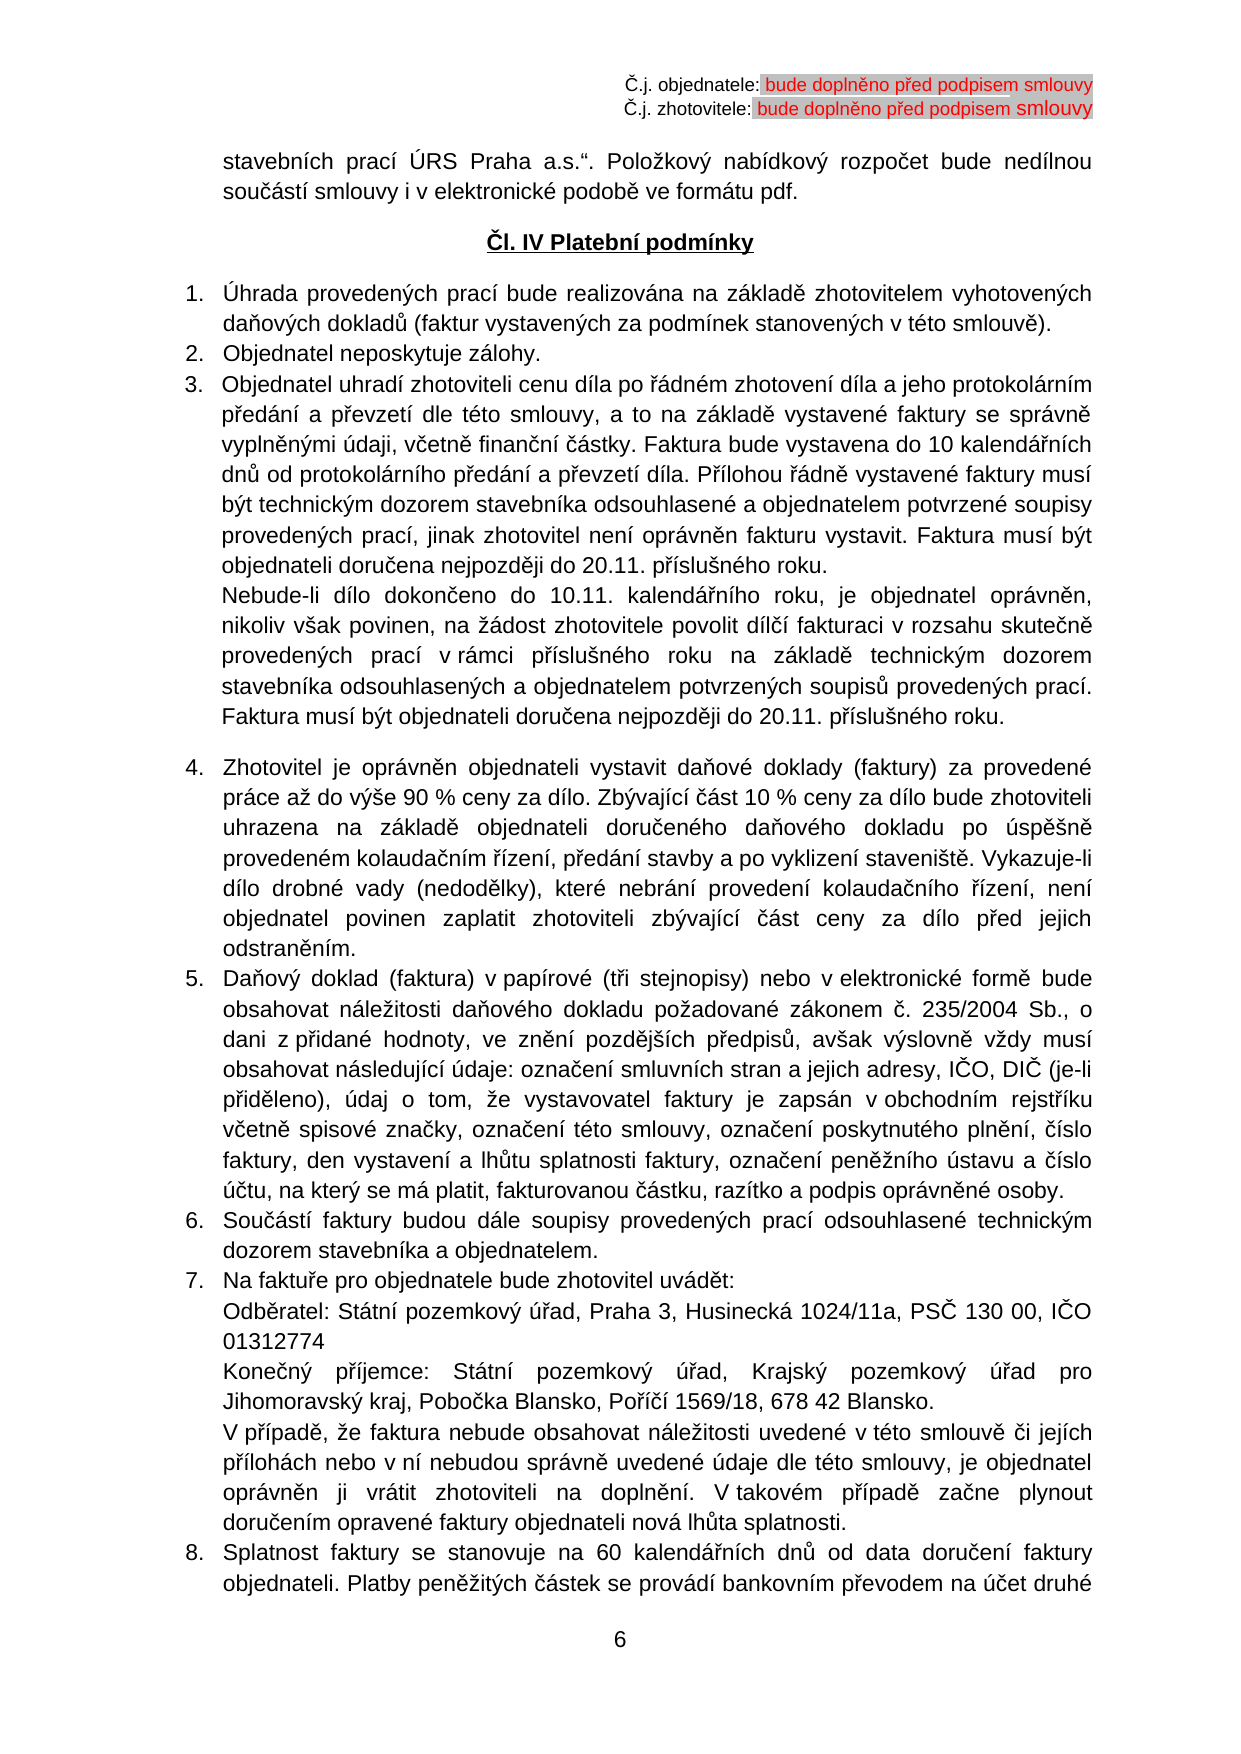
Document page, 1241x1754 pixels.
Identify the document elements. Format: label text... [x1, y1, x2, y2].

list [185, 1539, 1093, 1596]
list Objednatel uhradí zhotoviteli cenu díla po řádném zhotovení díla a jeho protokolárním předání a převzetí dle této smlouvy, a to na základě vystavené faktury se správně vyplněnými údaji, včetně finanční částky. Faktura bude vystavena do 10 kalendářních dnů od protokolárního předání a převzetí díla. Přílohou řádně vystavené faktury musí být technickým dozorem stavebníka odsouhlasené a objednatelem potvrzené soupisy provedených prací, jinak zhotovitel není oprávněn fakturu vystavit. Faktura musí být objednateli doručena nejpozději do 20.11. příslušného roku. [184, 371, 1093, 578]
list Úhrada provedených prací bude realizována na základě zhotovitelem vyhotovených daňových dokladů (faktur vystavených za podmínek stanovených v této smlouvě). [185, 280, 1093, 336]
text Čl. IV Platební podmínky [148, 229, 1093, 255]
list Konečný příjemce: Státní pozemkový úřad, Krajský pozemkový úřad pro Jihomoravský kraj, Pobočka Blansko, Poříčí 1569/18, 678 42 Blansko. [223, 1358, 1093, 1414]
text Nebude-li dílo dokončeno do 10.11. kalendářního roku, je objednatel oprávněn, nikoliv však povinen, na žádost zhotovitele povolit dílčí fakturaci v rozsahu skutečně provedených prací v rámci příslušného roku na základě technickým dozorem stavebníka odsouhlasených a objednatelem potvrzených soupisů provedených prací. Faktura musí být objednateli doručena nejpozději do 20.11. příslušného roku. [221, 582, 1093, 729]
list Objednatel neposkytuje zálohy. [185, 340, 1093, 367]
list Daňový doklad (faktura) v papírové (tři stejnopisy) nebo v elektronické formě bude obsahovat náležitosti daňového dokladu požadované zákonem č. 235/2004 Sb., o dani z přidané hodnoty, ve znění pozdějších předpisů, avšak výslovně vždy musí obsahovat následující údaje: označení smluvních stran a jejich adresy, IČO, DIČ (je-li přiděleno), údaj o tom, že vystavovatel faktury je zapsán v obchodním rejstříku včetně spisové značky, označení této smlouvy, označení poskytnutého plnění, číslo faktury, den vystavení a lhůtu splatnosti faktury, označení peněžního ústavu a číslo účtu, na který se má platit, fakturovanou částku, razítko a podpis oprávněné osoby. [185, 965, 1093, 1203]
list Součástí faktury budou dále soupisy provedených prací odsouhlasené technickým dozorem stavebníka a objednatelem. [185, 1207, 1093, 1263]
list V případě, že faktura nebude obsahovat náležitosti uvedené v této smlouvě či jejích přílohách nebo v ní nebudou správně uvedené údaje dle této smlouvy, je objednatel oprávněn ji vrátit zhotoviteli na doplnění. V takovém případě začne plynout doručením opravené faktury objednateli nová lhůta splatnosti. [223, 1418, 1093, 1535]
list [185, 148, 1093, 204]
list Na faktuře pro objednatele bude zhotovitel uvádět: [185, 1267, 1093, 1294]
list Odběratel: Státní pozemkový úřad, Praha 3, Husinecká 1024/11a, PSČ 130 00, IČO 01312774 [223, 1298, 1093, 1354]
list Zhotovitel je oprávněn objednateli vystavit daňové doklady (faktury) za provedené práce až do výše 90 % ceny za dílo. Zbývající část 10 % ceny za dílo bude zhotoviteli uhrazena na základě objednateli doručeného daňového dokladu po úspěšně provedeném kolaudačním řízení, předání stavby a po vyklizení staveniště. Vykazuje-li dílo drobné vady (nedodělky), které nebrání provedení kolaudačního řízení, není objednatel povinen zaplatit zhotoviteli zbývající část ceny za dílo před jejich odstraněním. [185, 754, 1093, 961]
